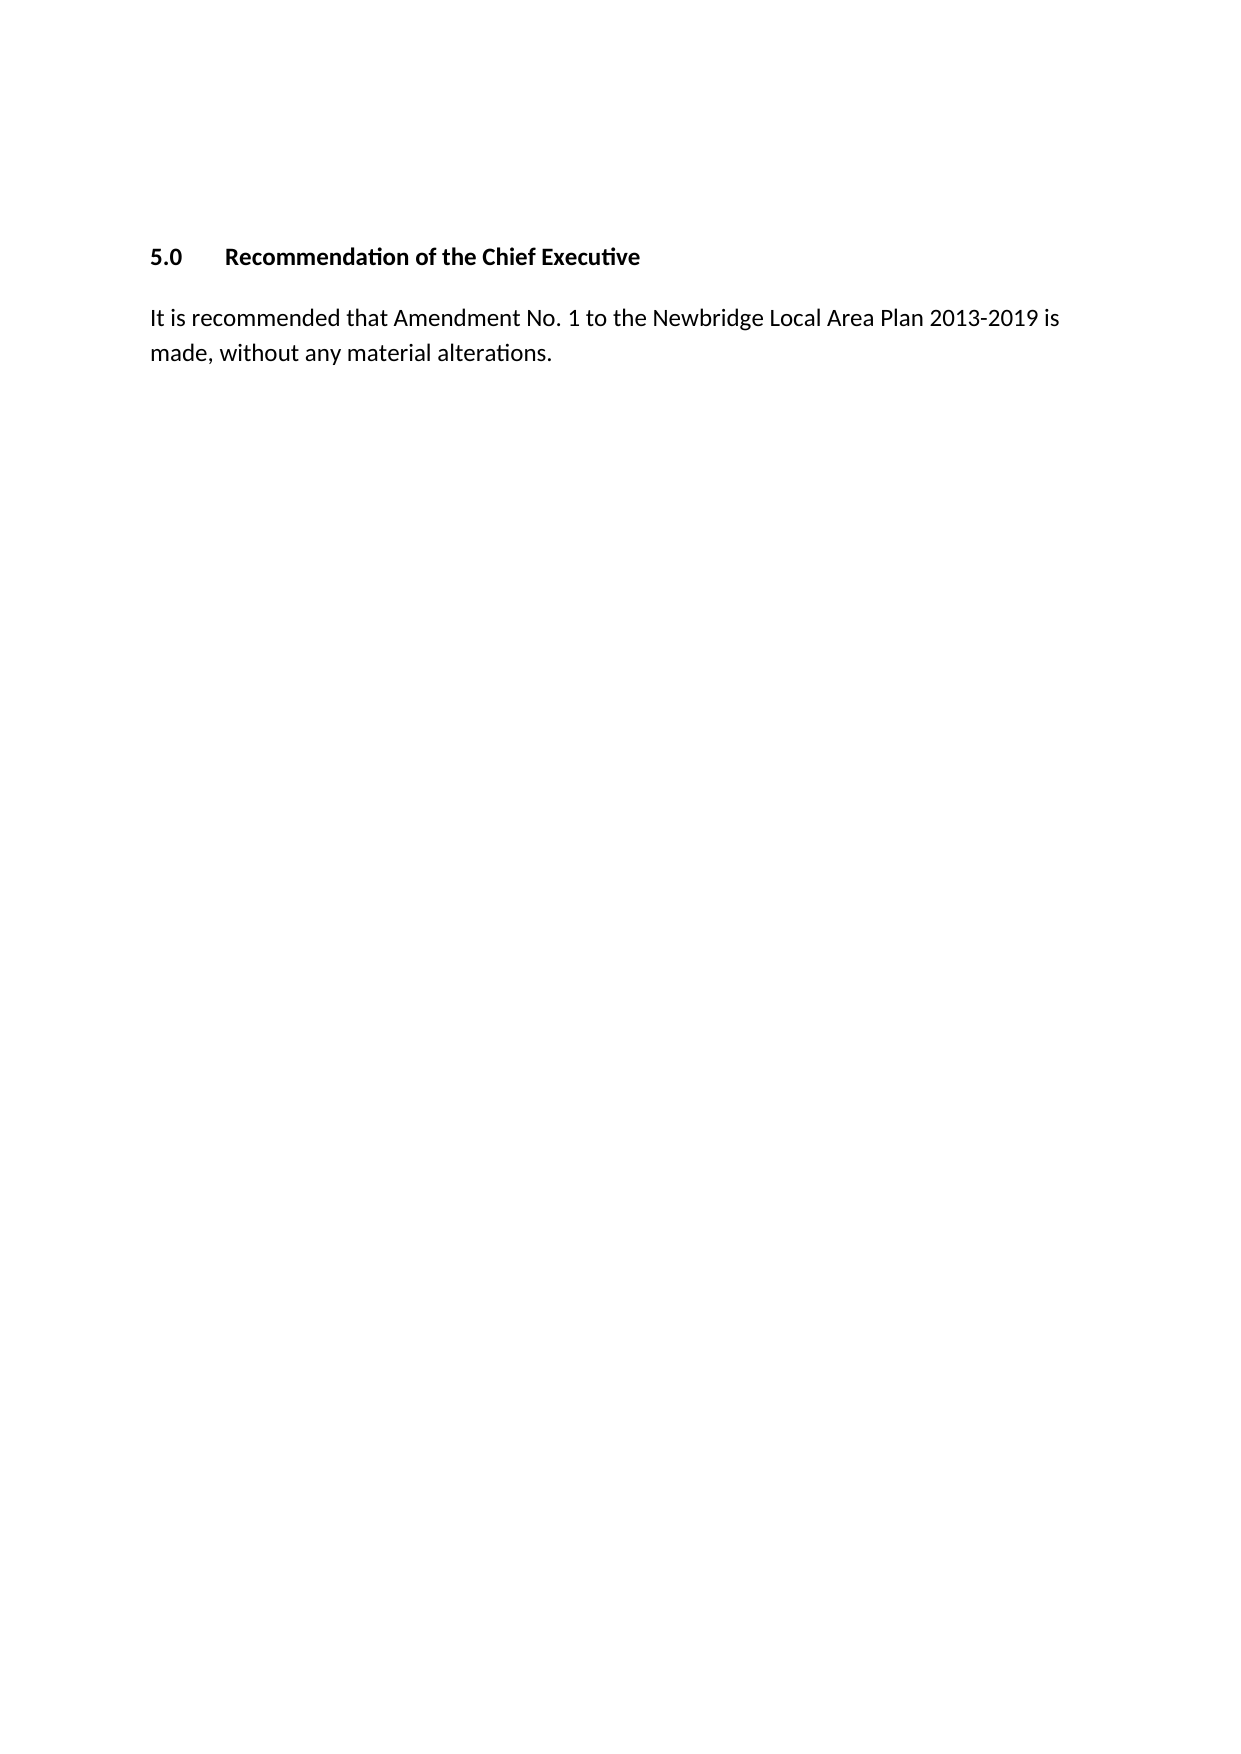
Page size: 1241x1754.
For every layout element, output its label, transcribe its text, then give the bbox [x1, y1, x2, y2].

text 5.0 Recommendation of the Chief Executive [150, 242, 1090, 272]
text It is recommended that Amendment No. 1 to the Newbridge Local Area Plan 2013-2019 is made, without any material alterations. [150, 303, 1090, 368]
